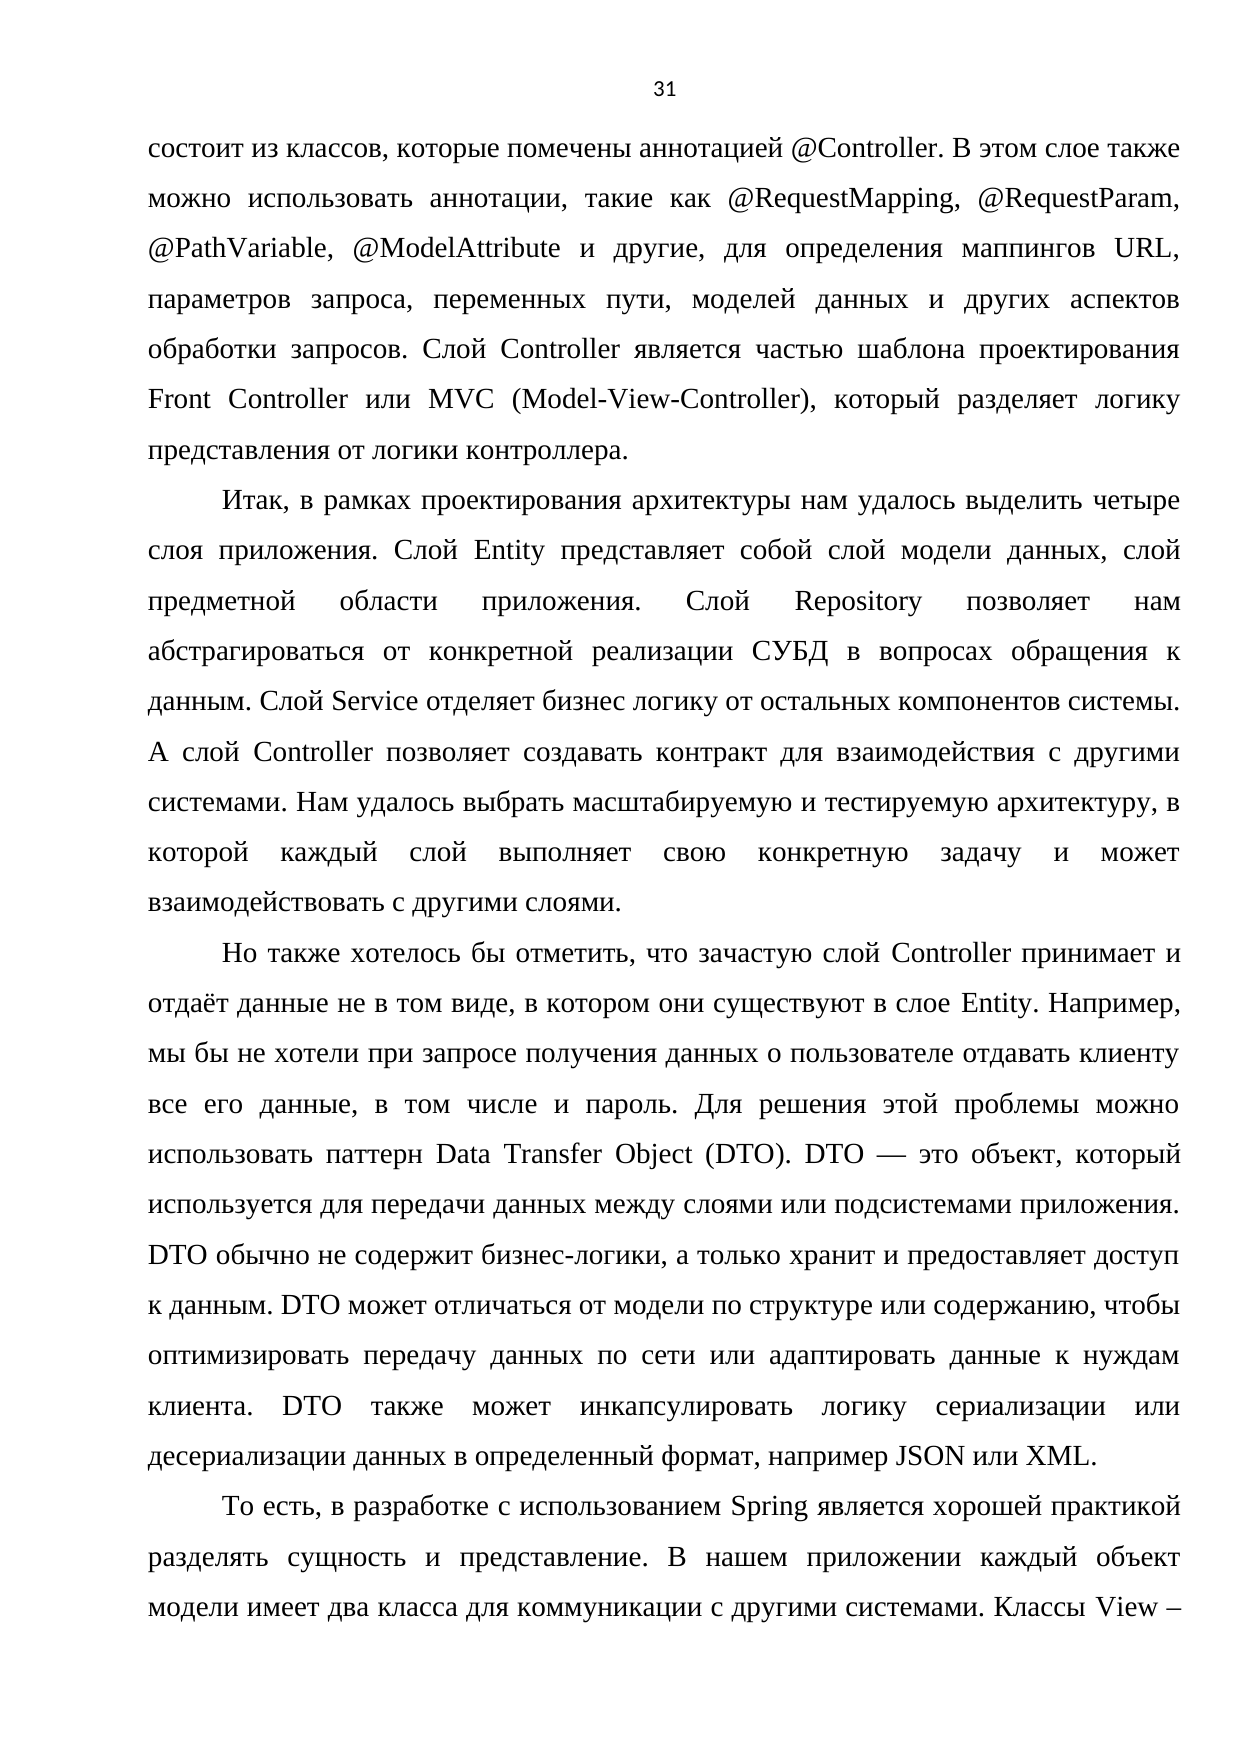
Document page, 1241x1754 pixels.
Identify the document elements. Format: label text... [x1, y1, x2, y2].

text Итак, в рамках проектирования архитектуры нам удалось выделить четыре слоя приложения. Слой Entity представляет собой слой модели данных, слой предметной области приложения. Слой Repository позволяет нам абстрагироваться от конкретной реализации СУБД в вопросах обращения к данным. Слой Service отделяет бизнес логику от остальных компонентов системы. А слой Controller позволяет создавать контракт для взаимодействия с другими системами. Нам удалось выбрать масштабируемую и тестируемую архитектуру, в которой каждый слой выполняет свою конкретную задачу и может взаимодействовать с другими слоями. [148, 482, 1181, 918]
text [148, 1488, 1181, 1622]
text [148, 130, 1181, 465]
text Но также хотелось бы отметить, что зачастую слой Controller принимает и отдаёт данные не в том виде, в котором они существуют в слое Entity. Например, мы бы не хотели при запросе получения данных о пользователе отдавать клиенту все его данные, в том числе и пароль. Для решения этой проблемы можно использовать паттерн Data Transfer Object (DTO). DTO — это объект, который используется для передачи данных между слоями или подсистемами приложения. DTO обычно не содержит бизнес-логики, а только хранит и предоставляет доступ к данным. DTO может отличаться от модели по структуре или содержанию, чтобы оптимизировать передачу данных по сети или адаптировать данные к нуждам клиента. DTO также может инкапсулировать логику сериализации или десериализации данных в определенный формат, например JSON или XML. [148, 935, 1181, 1472]
